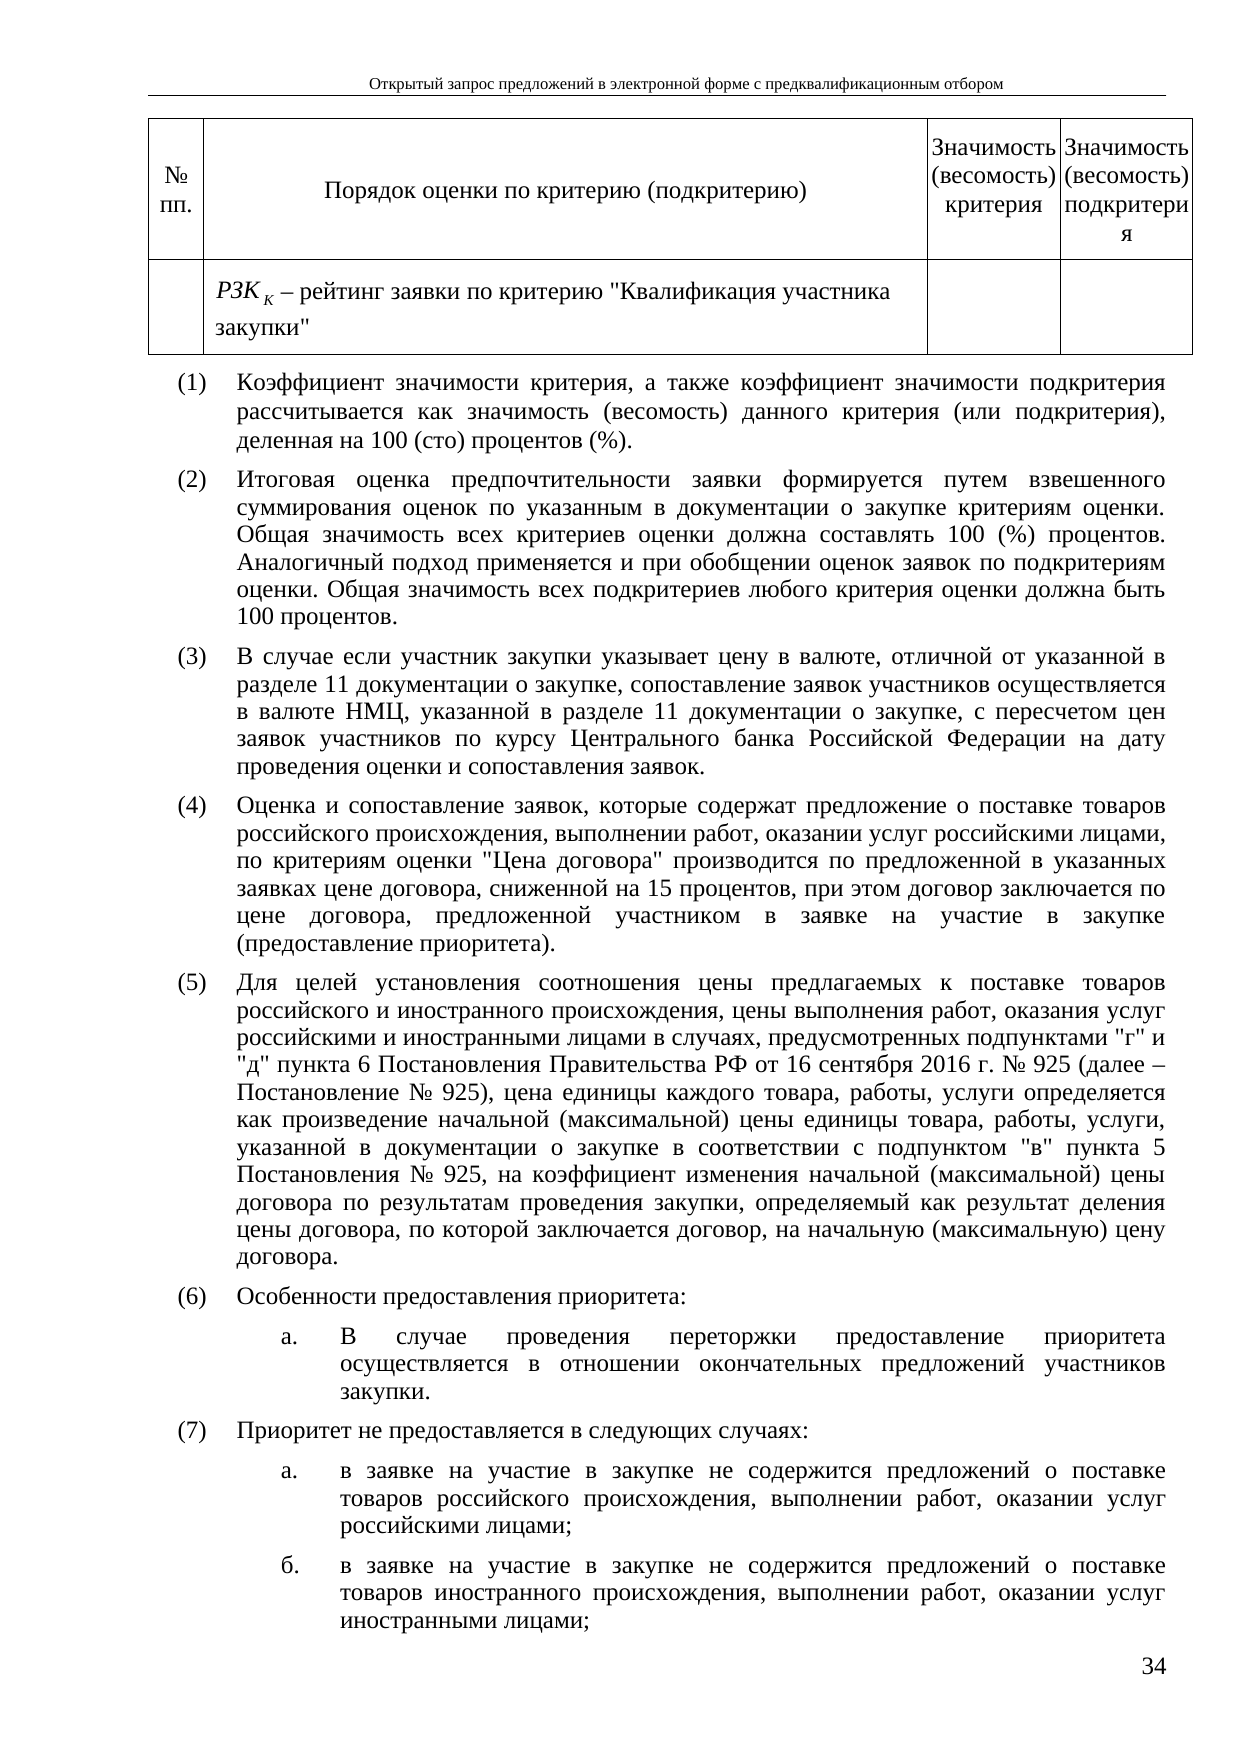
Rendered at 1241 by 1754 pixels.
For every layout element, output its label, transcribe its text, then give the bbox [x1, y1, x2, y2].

table_cell [1061, 260, 1192, 354]
table_cell [928, 260, 1060, 354]
list Особенности предоставления приоритета: [177, 1283, 1166, 1310]
table_cell [149, 260, 203, 354]
list Оценка и сопоставление заявок, которые содержат предложение о поставке товаров российского происхождения, выполнении работ, оказании услуг российскими лицами, по критериям оценки "Цена договора" производится по предложенной в указанных заявках цене договора, сниженной на 15 процентов, при этом договор заключается по цене договора, предложенной участником в заявке на участие в закупке (предоставление приоритета). [177, 792, 1166, 956]
list В случае проведения переторжки предоставление приоритета осуществляется в отношении окончательных предложений участников закупки. [281, 1322, 1166, 1404]
list Для целей установления соотношения цены предлагаемых к поставке товаров российского и иностранного происхождения, цены выполнения работ, оказания услуг российскими и иностранными лицами в случаях, предусмотренных подпунктами "г" и "д" пункта 6 Постановления Правительства РФ от 16 сентября 2016 г. № 925 (далее – Постановление № 925), цена единицы каждого товара, работы, услуги определяется как произведение начальной (максимальной) цены единицы товара, работы, услуги, указанной в документации о закупке в соответствии с подпунктом "в" пункта 5 Постановления № 925, на коэффициент изменения начальной (максимальной) цены договора по результатам проведения закупки, определяемый как результат деления цены договора, по которой заключается договор, на начальную (максимальную) цену договора. [177, 969, 1166, 1270]
list в заявке на участие в закупке не содержится предложений о поставке товаров российского происхождения, выполнении работ, оказании услуг российскими лицами; [281, 1457, 1166, 1539]
list Коэффициент значимости критерия, а также коэффициент значимости подкритерия рассчитывается как значимость (весомость) данного критерия (или подкритерия), деленная на 100 (сто) процентов (%). [177, 367, 1166, 453]
list В случае если участник закупки указывает цену в валюте, отличной от указанной в разделе 11 документации о закупке, сопоставление заявок участников осуществляется в валюте НМЦ, указанной в разделе 11 документации о закупке, с пересчетом цен заявок участников по курсу Центрального банка Российской Федерации на дату проведения оценки и сопоставления заявок. [177, 643, 1166, 779]
list в заявке на участие в закупке не содержится предложений о поставке товаров иностранного происхождения, выполнении работ, оказании услуг иностранными лицами; [281, 1551, 1166, 1633]
table_header Значимость (весомость) критерия [928, 119, 1060, 259]
table_header Значимость (весомость) подкритерия [1061, 119, 1192, 259]
table_header Порядок оценки по критерию (подкритерию) [204, 119, 927, 259]
table_header № пп. [149, 119, 203, 259]
list Приоритет не предоставляется в следующих случаях: [177, 1417, 1166, 1444]
list Итоговая оценка предпочтительности заявки формируется путем взвешенного суммирования оценок по указанным в документации о закупке критериям оценки. Общая значимость всех критериев оценки должна составлять 100 (%) процентов. Аналогичный подход применяется и при обобщении оценок заявок по подкритериям оценки. Общая значимость всех подкритериев любого критерия оценки должна быть 100 процентов. [177, 466, 1166, 630]
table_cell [204, 260, 927, 354]
